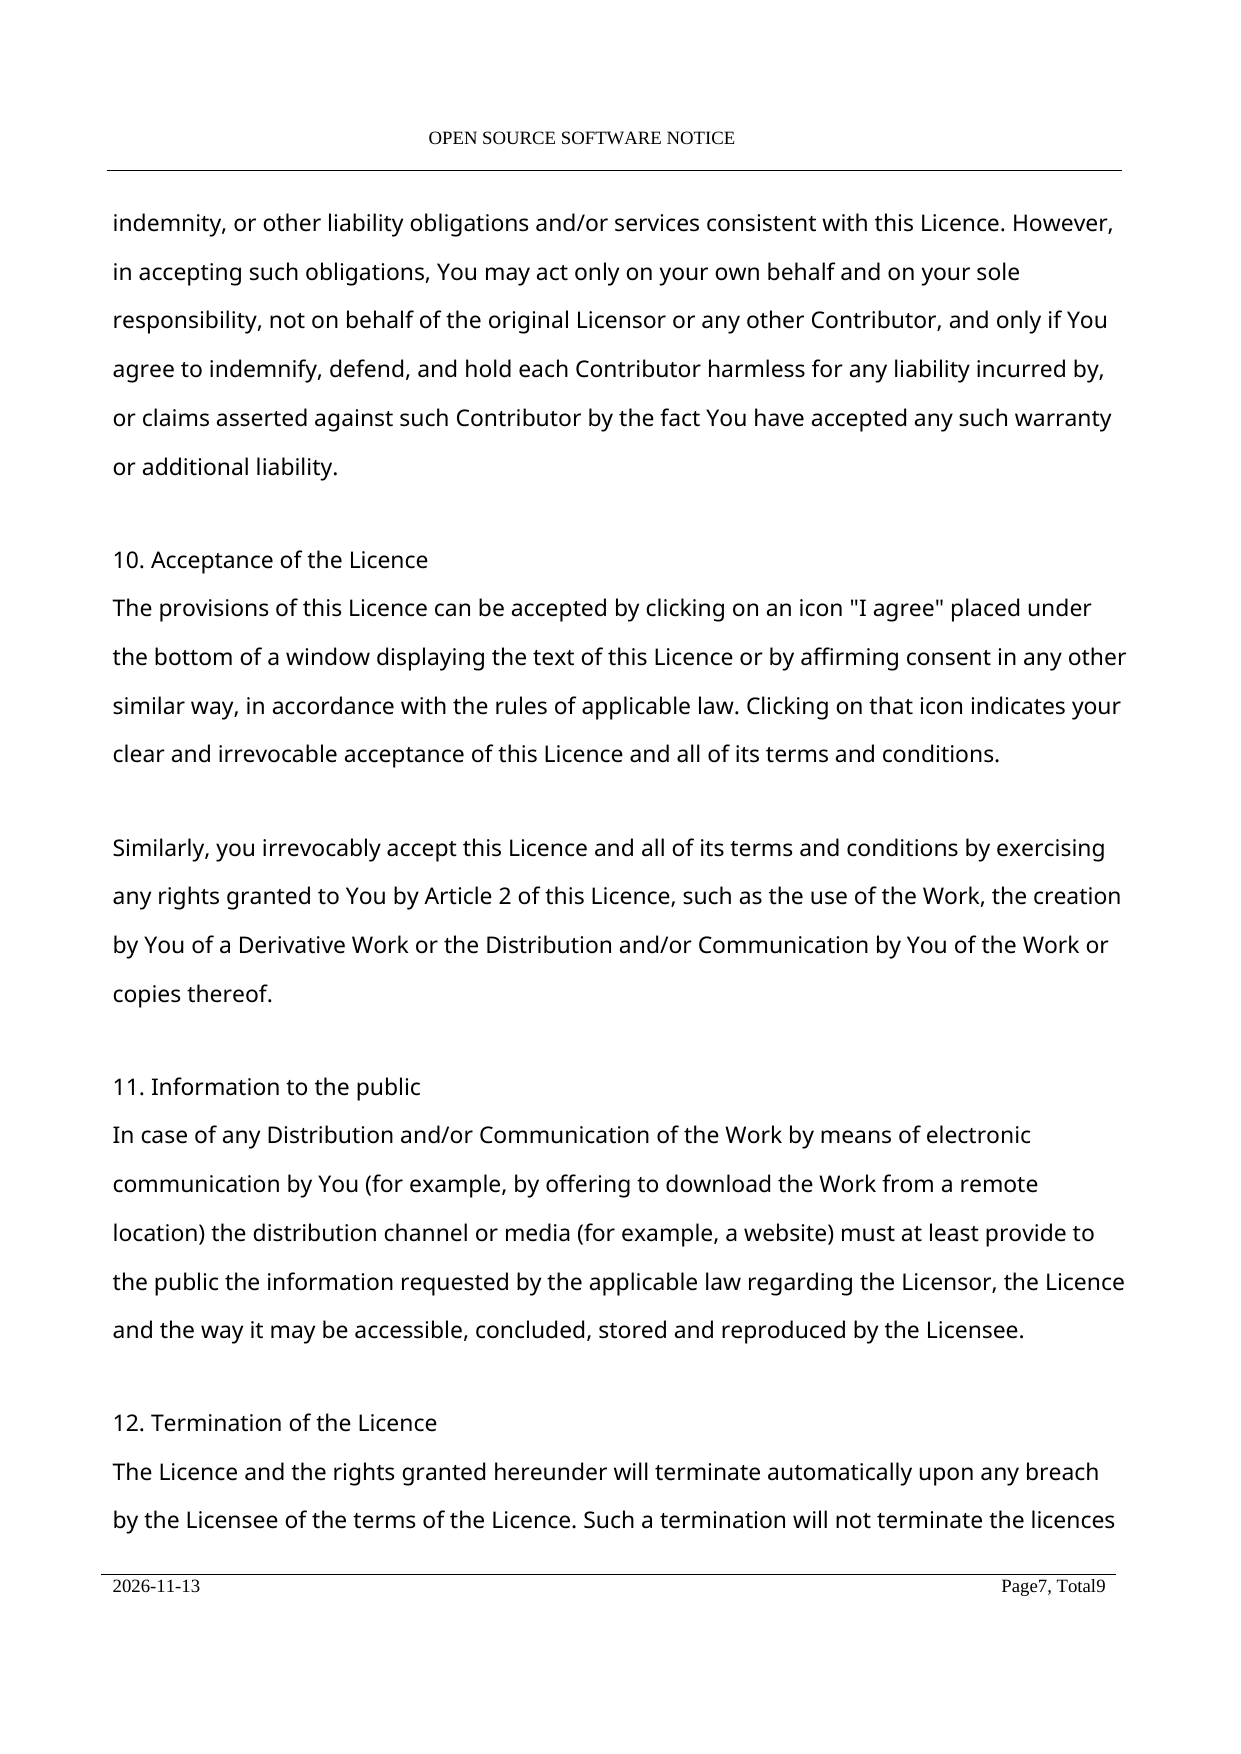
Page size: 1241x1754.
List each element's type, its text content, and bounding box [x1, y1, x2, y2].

text Similarly, you irrevocably accept this Licence and all of its terms and conditions by exercising any rights granted to You by Article 2 of this Licence, such as the use of the Work, the creation by You of a Derivative Work or the Distribution and/or Communication by You of the Work or copies thereof. [112, 831, 1128, 1010]
text 10. Acceptance of the Licence [112, 543, 1128, 576]
text The provisions of this Licence can be accepted by clicking on an icon "I agree" placed under the bottom of a window displaying the text of this Licence or by affirming consent in any other similar way, in accordance with the rules of applicable law. Clicking on that icon indicates your clear and irrevocable acceptance of this Licence and all of its terms and conditions. [112, 591, 1128, 770]
text In case of any Distribution and/or Communication of the Work by means of electronic communication by You (for example, by offering to download the Work from a remote location) the distribution channel or media (for example, a website) must at least provide to the public the information requested by the applicable law regarding the Licensor, the Licence and the way it may be accessible, concluded, stored and reproduced by the Licensee. [112, 1118, 1128, 1346]
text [112, 1455, 1128, 1536]
text 11. Information to the public [112, 1070, 1128, 1103]
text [112, 206, 1128, 483]
text 12. Termination of the Licence [112, 1407, 1128, 1439]
